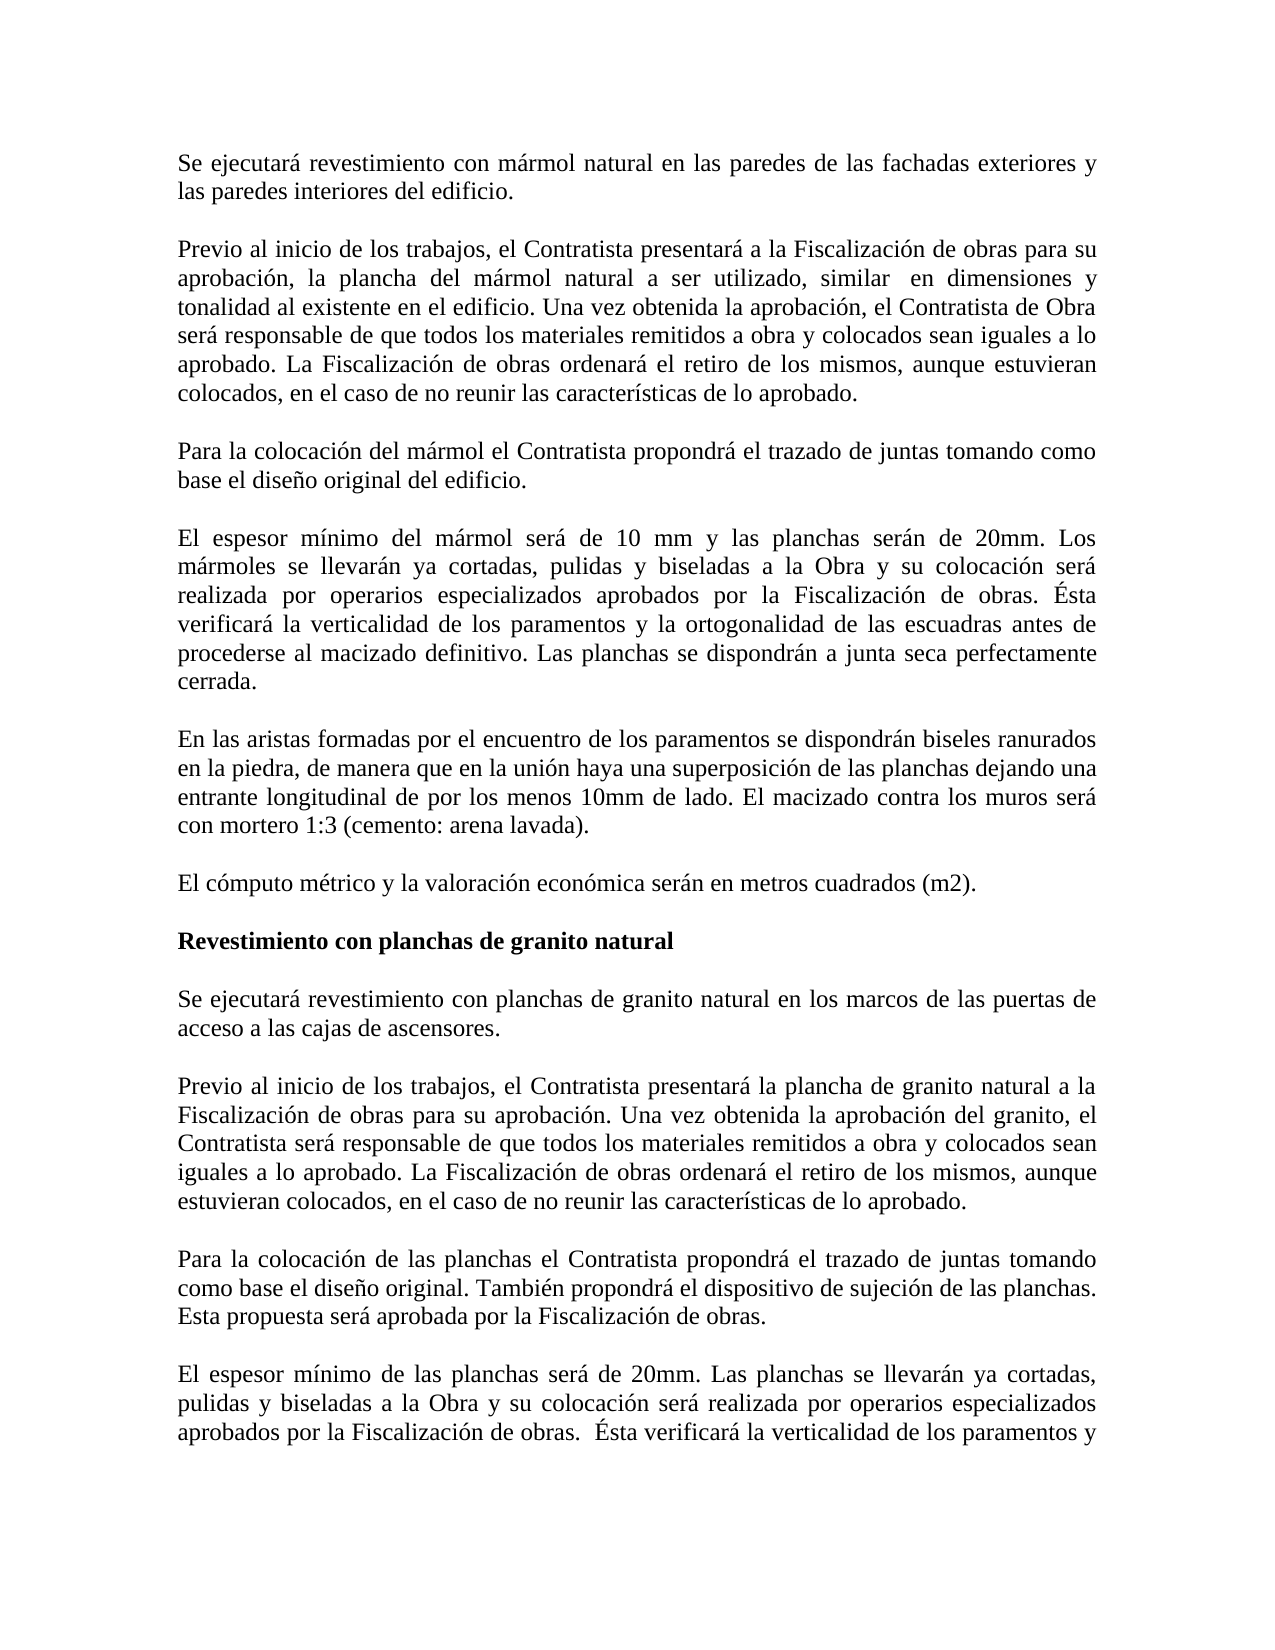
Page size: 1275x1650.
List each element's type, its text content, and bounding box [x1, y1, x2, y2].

text Para la colocación de las planchas el Contratista propondrá el trazado de juntas tomando como base el diseño original. También propondrá el dispositivo de sujeción de las planchas. Esta propuesta será aprobada por la Fiscalización de obras. [177, 1244, 1098, 1330]
text En las aristas formadas por el encuentro de los paramentos se dispondrán biseles ranurados en la piedra, de manera que en la unión haya una superposición de las planchas dejando una entrante longitudinal de por los menos 10mm de lado. El macizado contra los muros será con mortero 1:3 (cemento: arena lavada). [177, 724, 1098, 839]
text Se ejecutará revestimiento con mármol natural en las paredes de las fachadas exteriores y las paredes interiores del edificio. [177, 148, 1098, 205]
text Revestimiento con planchas de granito natural [177, 926, 1098, 955]
text Se ejecutará revestimiento con planchas de granito natural en los marcos de las puertas de acceso a las cajas de ascensores. [177, 984, 1098, 1042]
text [177, 1359, 1098, 1446]
text El cómputo métrico y la valoración económica serán en metros cuadrados (m2). [177, 868, 1098, 897]
text Previo al inicio de los trabajos, el Contratista presentará a la Fiscalización de obras para su aprobación, la plancha del mármol natural a ser utilizado, similar en dimensiones y tonalidad al existente en el edificio. Una vez obtenida la aprobación, el Contratista de Obra será responsable de que todos los materiales remitidos a obra y colocados sean iguales a lo aprobado. La Fiscalización de obras ordenará el retiro de los mismos, aunque estuvieran colocados, en el caso de no reunir las características de lo aprobado. [177, 234, 1098, 407]
text El espesor mínimo del mármol será de 10 mm y las planchas serán de 20mm. Los mármoles se llevarán ya cortadas, pulidas y biseladas a la Obra y su colocación será realizada por operarios especializados aprobados por la Fiscalización de obras. Ésta verificará la verticalidad de los paramentos y la ortogonalidad de las escuadras antes de procederse al macizado definitivo. Las planchas se dispondrán a junta seca perfectamente cerrada. [177, 523, 1098, 695]
text Para la colocación del mármol el Contratista propondrá el trazado de juntas tomando como base el diseño original del edificio. [177, 436, 1098, 493]
text Previo al inicio de los trabajos, el Contratista presentará la plancha de granito natural a la Fiscalización de obras para su aprobación. Una vez obtenida la aprobación del granito, el Contratista será responsable de que todos los materiales remitidos a obra y colocados sean iguales a lo aprobado. La Fiscalización de obras ordenará el retiro de los mismos, aunque estuvieran colocados, en el caso de no reunir las características de lo aprobado. [177, 1071, 1098, 1215]
